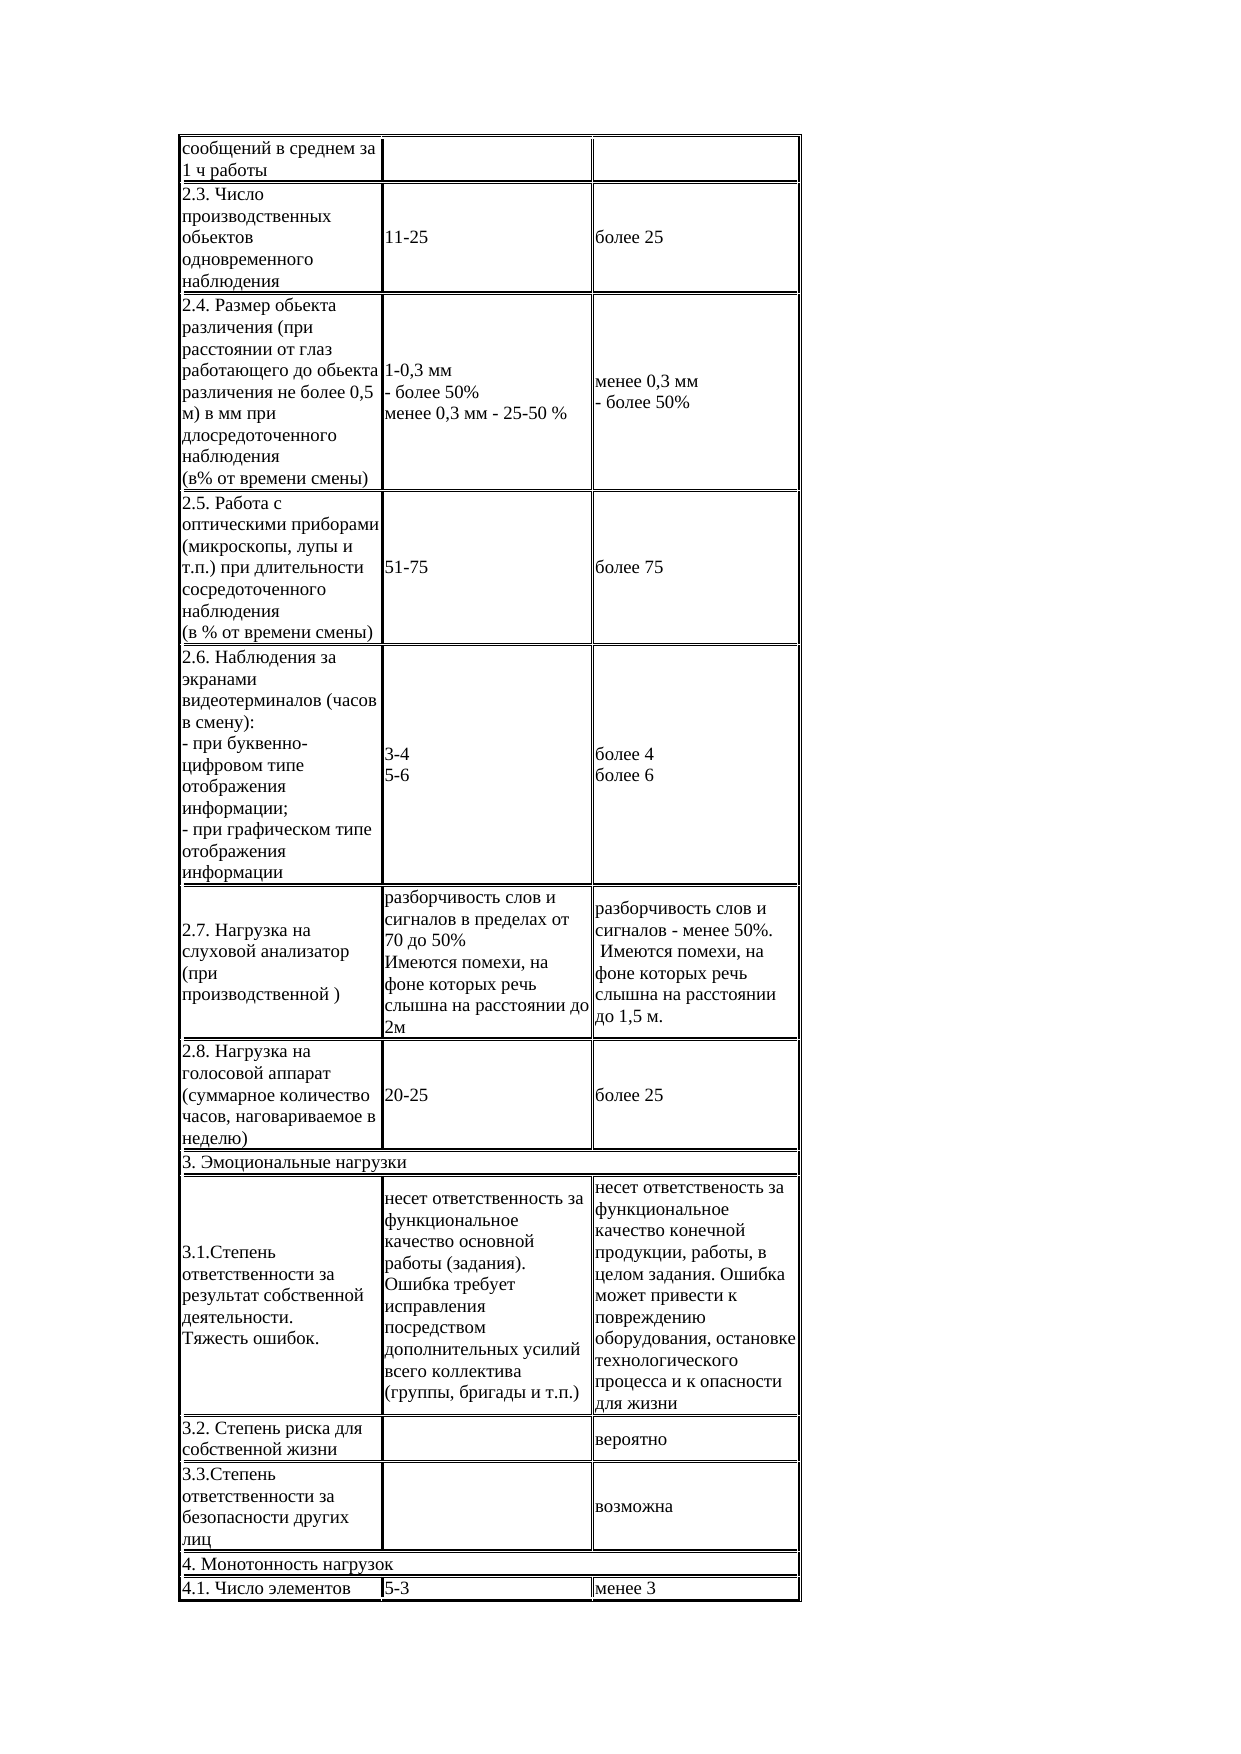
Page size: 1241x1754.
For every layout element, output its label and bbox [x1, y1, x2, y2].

table_cell [162, 118, 1136, 1618]
